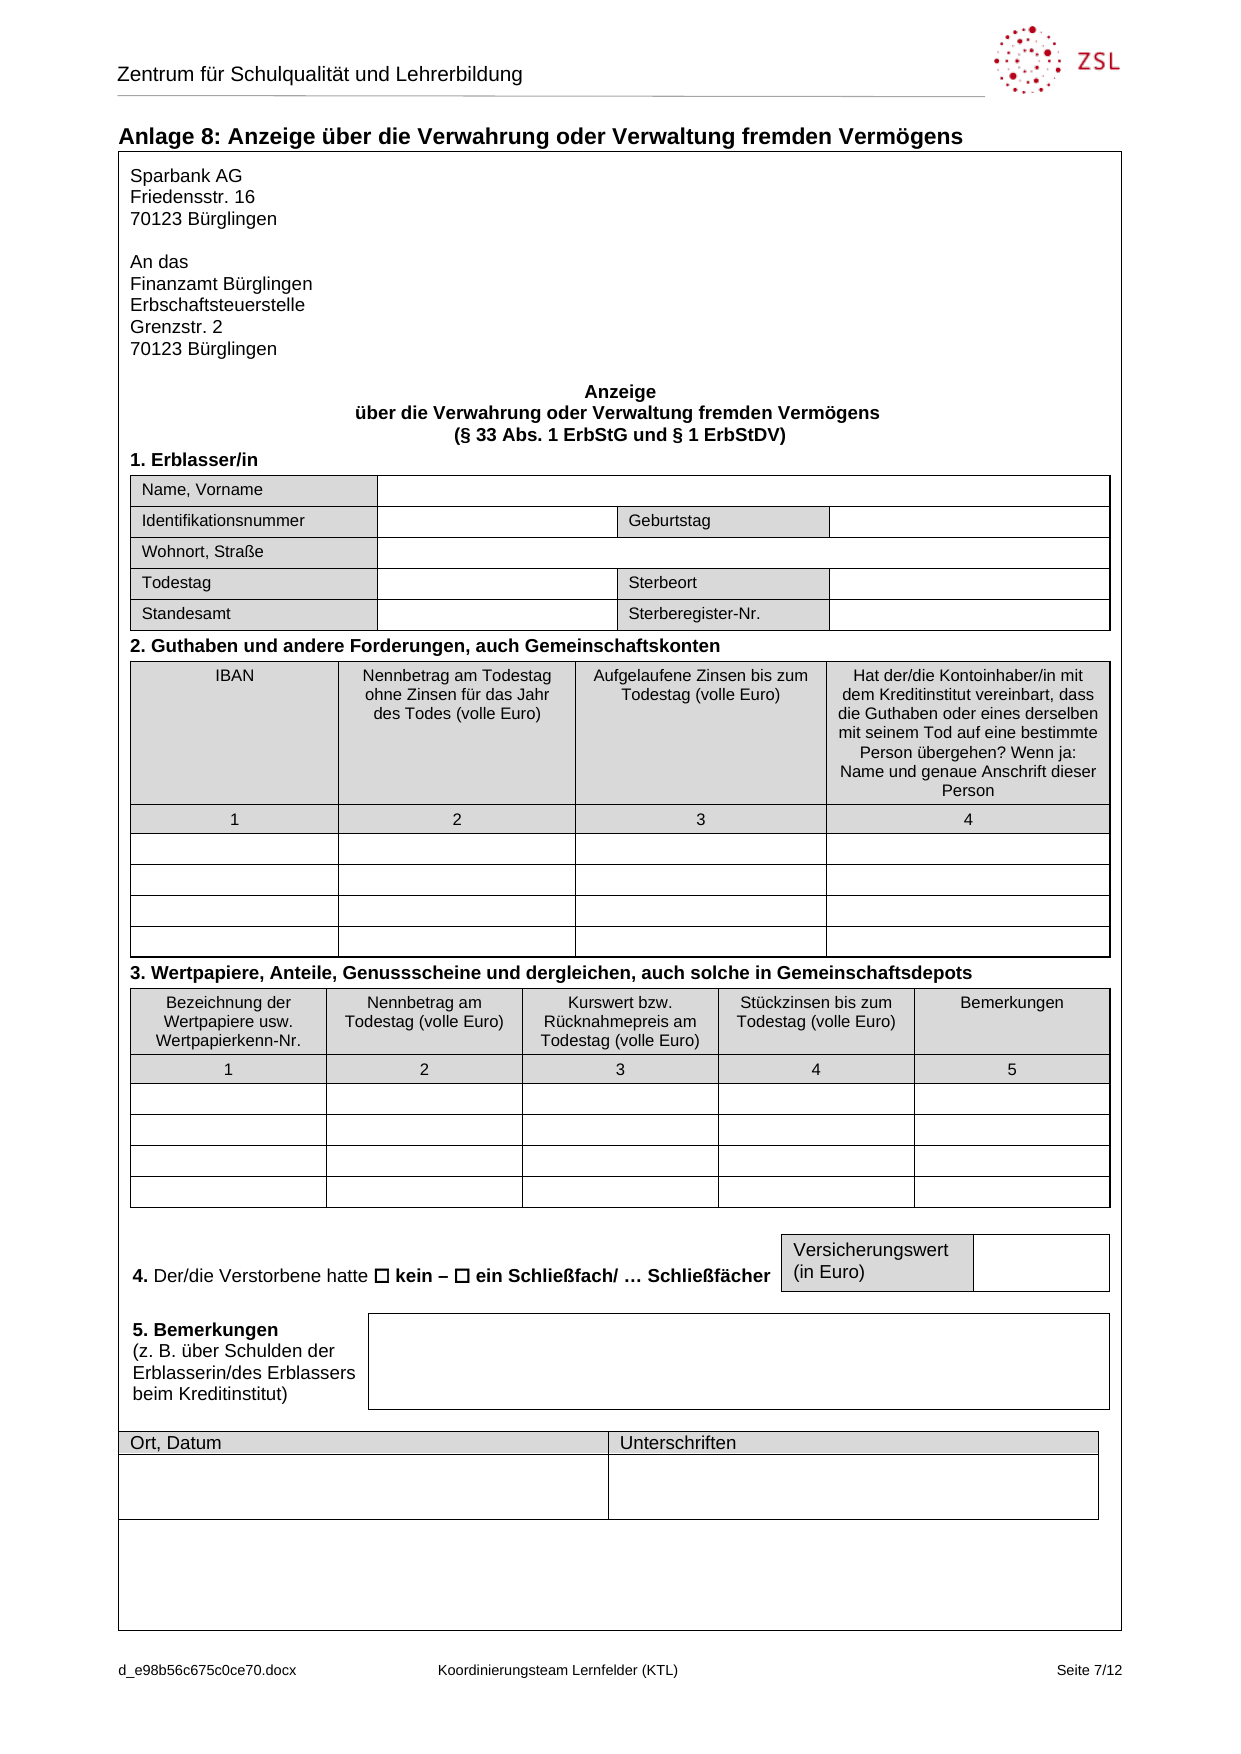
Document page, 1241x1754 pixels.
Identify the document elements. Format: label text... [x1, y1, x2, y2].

table_header Sparbank AG Friedensstr. 16 70123 Bürglingen An das Finanzamt Bürglingen Erbschaftsteuerstelle Grenzstr. 2 70123 Bürglingen Anzeige über die Verwahrung oder Verwaltung fremden Vermögens (§ 33 Abs. 1 ErbStG und § 1 ErbStDV) 1. Erblasser/in 2. Guthaben und andere Forderungen, auch Gemeinschaftskonten 3. Wertpapiere, Anteile, Genussscheine und dergleichen, auch solche in Gemeinschaftsdepots [119, 152, 1121, 1630]
picture [992, 25, 1122, 96]
text Anlage 8: Anzeige über die Verwahrung oder Verwaltung fremden Vermögens [118, 118, 1122, 151]
